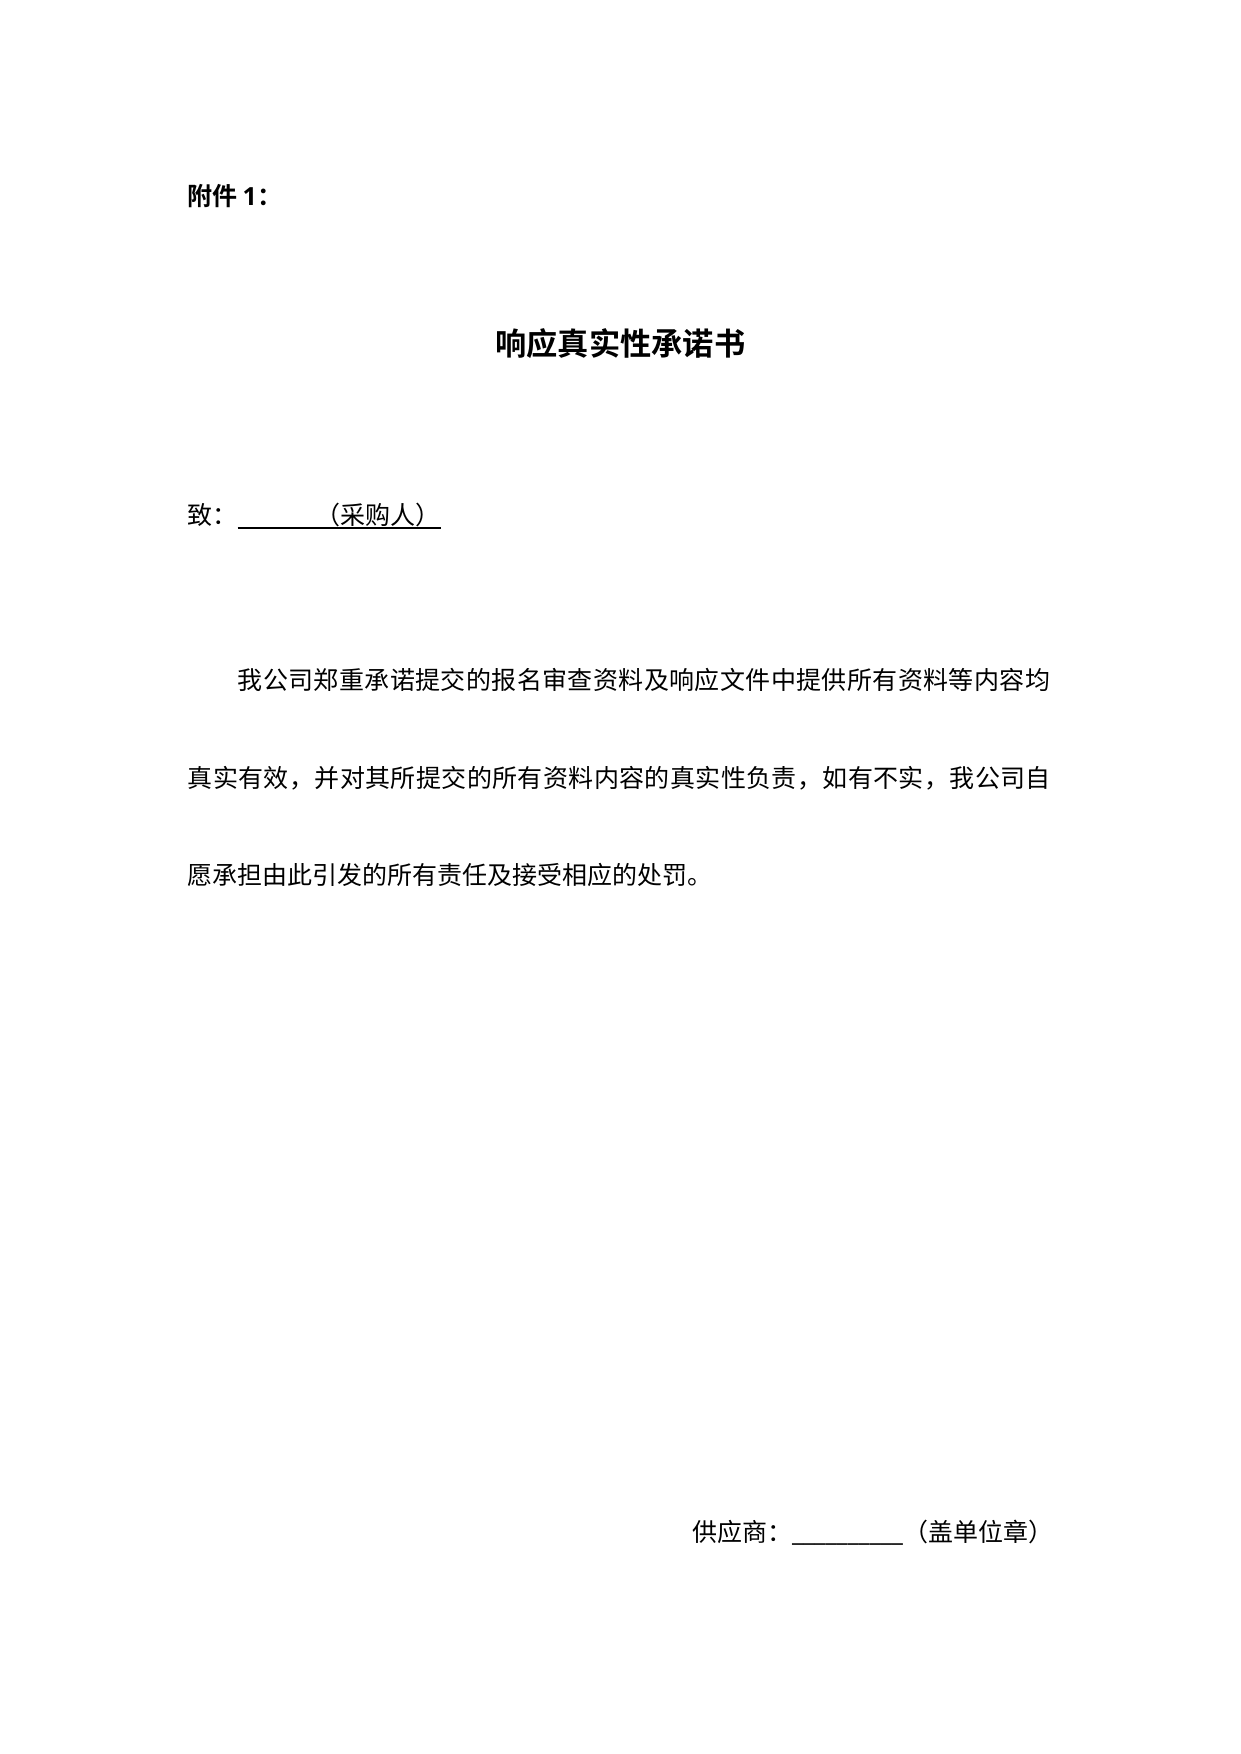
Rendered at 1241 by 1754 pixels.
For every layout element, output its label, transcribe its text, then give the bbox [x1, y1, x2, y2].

text 我公司郑重承诺提交的报名审查资料及响应文件中提供所有资料等内容均真实有效，并对其所提交的所有资料内容的真实性负责，如有不实，我公司自愿承担由此引发的所有责任及接受相应的处罚。 [187, 646, 1053, 906]
text 供应商：__________（盖单位章） [187, 1498, 1053, 1563]
text 附件1： [187, 162, 1053, 227]
text 致： （采购人） [187, 481, 1053, 546]
text 响应真实性承诺书 [187, 309, 1053, 374]
